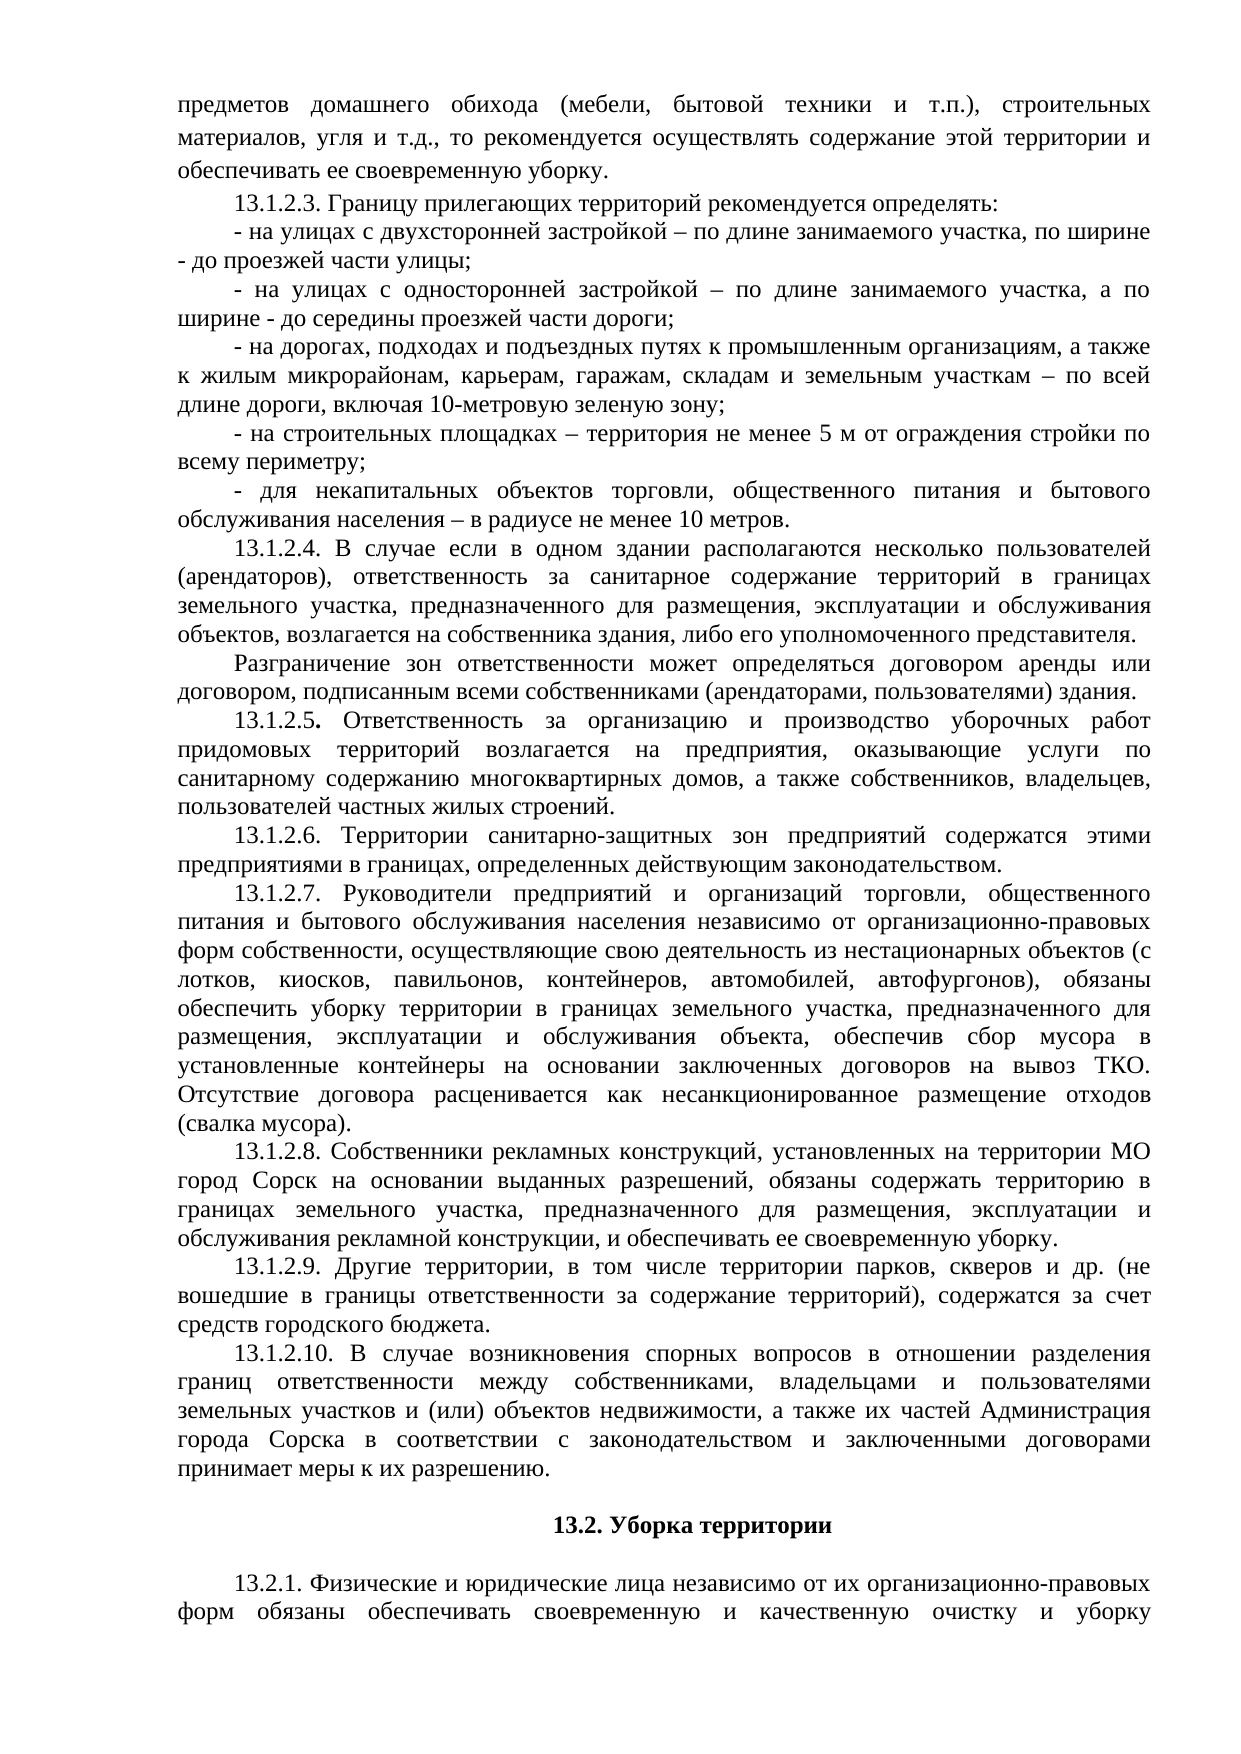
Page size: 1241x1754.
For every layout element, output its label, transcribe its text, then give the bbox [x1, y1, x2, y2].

text - для некапитальных объектов торговли, общественного питания и бытового обслуживания населения – в радиусе не менее 10 метров. [177, 475, 1152, 533]
text 13.1.2.5. Ответственность за организацию и производство уборочных работ придомовых территорий возлагается на предприятия, оказывающие услуги по санитарному содержанию многоквартирных домов, а также собственников, владельцев, пользователей частных жилых строений. [177, 705, 1152, 820]
text 13.1.2.3. Границу прилегающих территорий рекомендуется определять: [177, 188, 1152, 216]
text - на дорогах, подходах и подъездных путях к промышленным организациям, а также к жилым микрорайонам, карьерам, гаражам, складам и земельным участкам – по всей длине дороги, включая 10-метровую зеленую зону; [177, 331, 1152, 418]
text - на улицах с односторонней застройкой – по длине занимаемого участка, а по ширине - до середины проезжей части дороги; [177, 274, 1152, 331]
text 13.1.2.8. Собственники рекламных конструкций, установленных на территории МО город Сорск на основании выданных разрешений, обязаны содержать территорию в границах земельного участка, предназначенного для размещения, эксплуатации и обслуживания рекламной конструкции, и обеспечивать ее своевременную уборку. [177, 1136, 1152, 1251]
text 13.1.2.4. В случае если в одном здании располагаются несколько пользователей (арендаторов), ответственность за санитарное содержание территорий в границах земельного участка, предназначенного для размещения, эксплуатации и обслуживания объектов, возлагается на собственника здания, либо его уполномоченного представителя. [177, 533, 1152, 648]
text 13.2. Уборка территории [177, 1510, 1152, 1539]
text 13.1.2.6. Территории санитарно-защитных зон предприятий содержатся этими предприятиями в границах, определенных действующим законодательством. [177, 820, 1152, 878]
text - на улицах с двухсторонней застройкой – по длине занимаемого участка, по ширине - до проезжей части улицы; [177, 216, 1152, 274]
text 13.1.2.9. Другие территории, в том числе территории парков, скверов и др. (не вошедшие в границы ответственности за содержание территорий), содержатся за счет средств городского бюджета. [177, 1251, 1152, 1338]
text 13.1.2.7. Руководители предприятий и организаций торговли, общественного питания и бытового обслуживания населения независимо от организационно-правовых форм собственности, осуществляющие свою деятельность из нестационарных объектов (с лотков, киосков, павильонов, контейнеров, автомобилей, автофургонов), обязаны обеспечить уборку территории в границах земельного участка, предназначенного для размещения, эксплуатации и обслуживания объекта, обеспечив сбор мусора в установленные контейнеры на основании заключенных договоров на вывоз ТКО. Отсутствие договора расценивается как несанкционированное размещение отходов (свалка мусора). [177, 878, 1152, 1136]
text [177, 1568, 1152, 1625]
text 13.1.2.10. В случае возникновения спорных вопросов в отношении разделения границ ответственности между собственниками, владельцами и пользователями земельных участков и (или) объектов недвижимости, а также их частей Администрация города Сорска в соответствии с законодательством и заключенными договорами принимает меры к их разрешению. [177, 1338, 1152, 1481]
text - на строительных площадках – территория не менее 5 м от ограждения стройки по всему периметру; [177, 418, 1152, 475]
text Разграничение зон ответственности может определяться договором аренды или договором, подписанным всеми собственниками (арендаторами, пользователями) здания. [177, 648, 1152, 705]
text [177, 89, 1152, 183]
